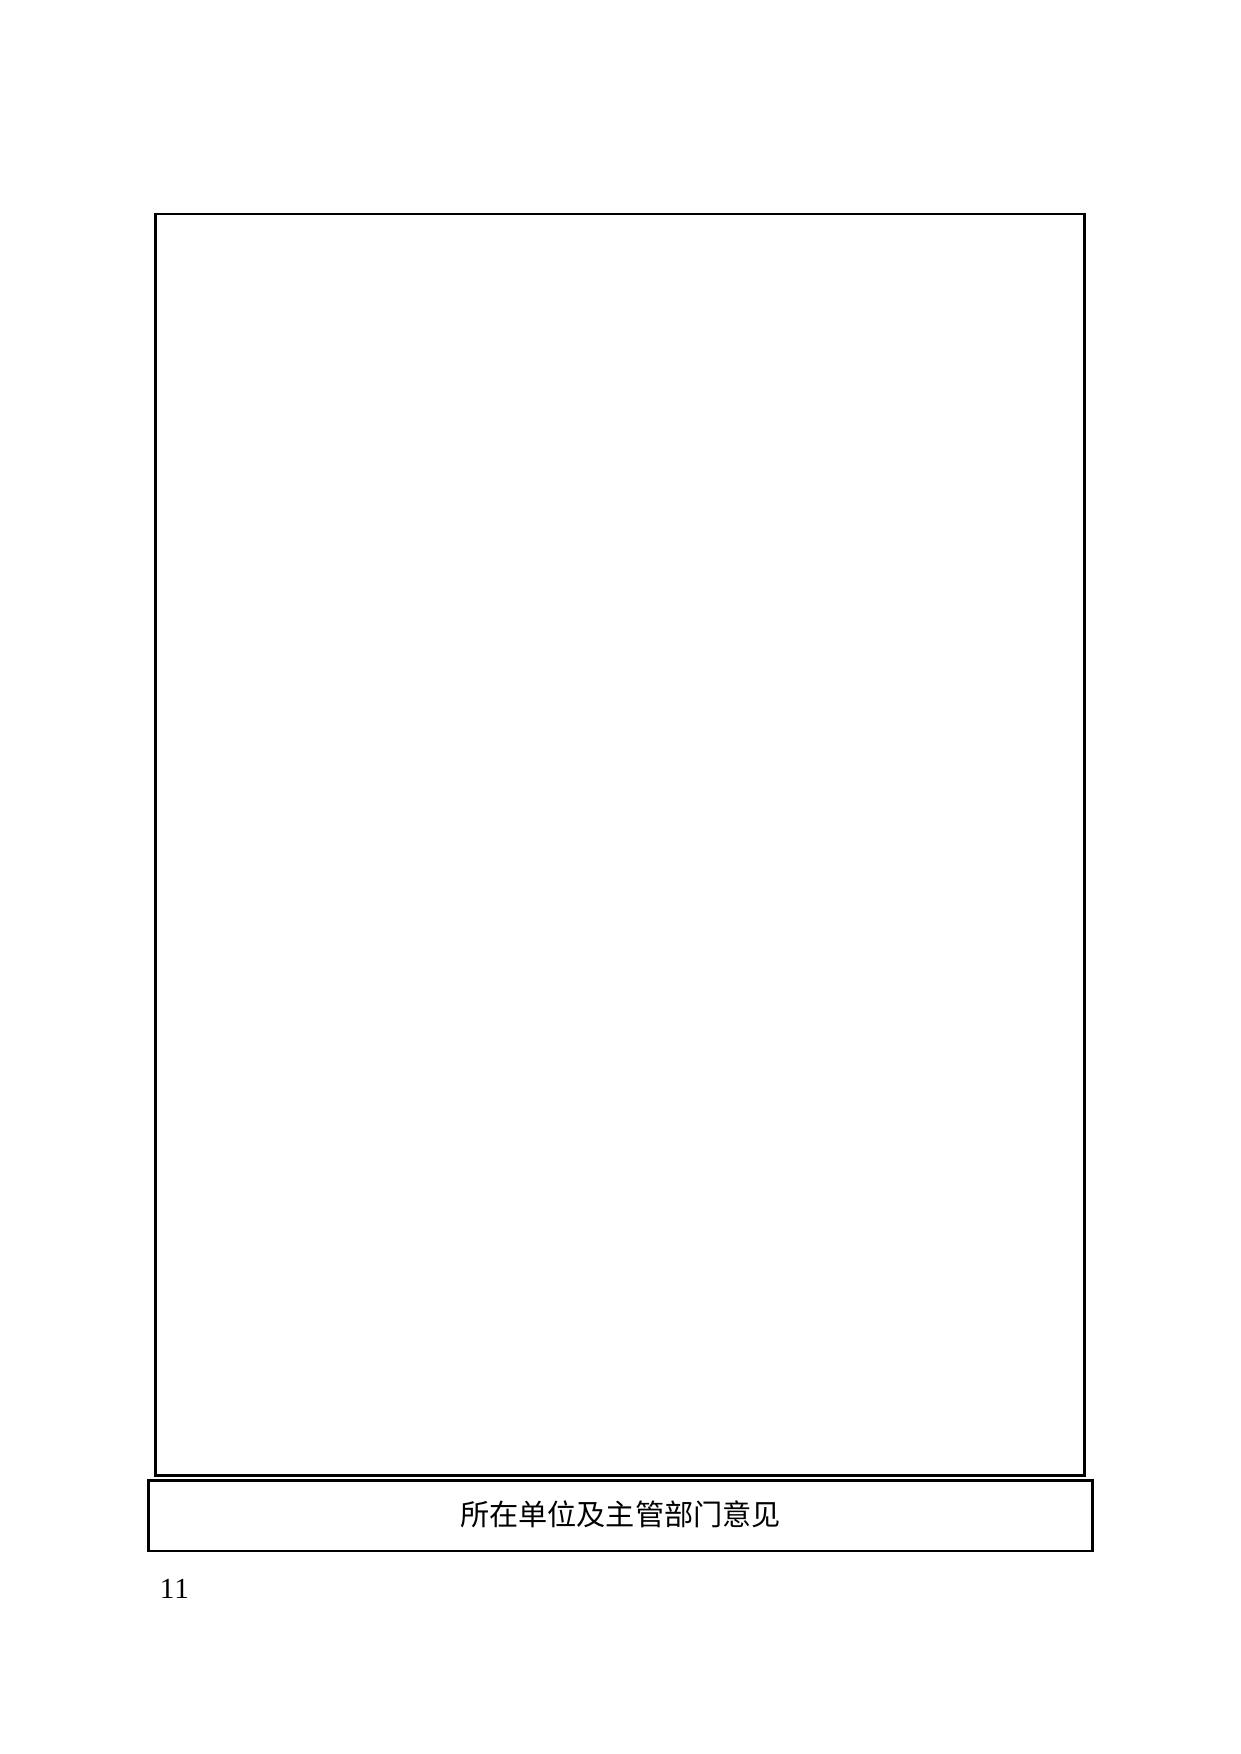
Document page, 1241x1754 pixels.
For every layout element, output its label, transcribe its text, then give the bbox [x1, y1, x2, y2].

table_header 所在单位及主管部门意见 [150, 1482, 1091, 1550]
table_cell [157, 215, 1083, 1474]
